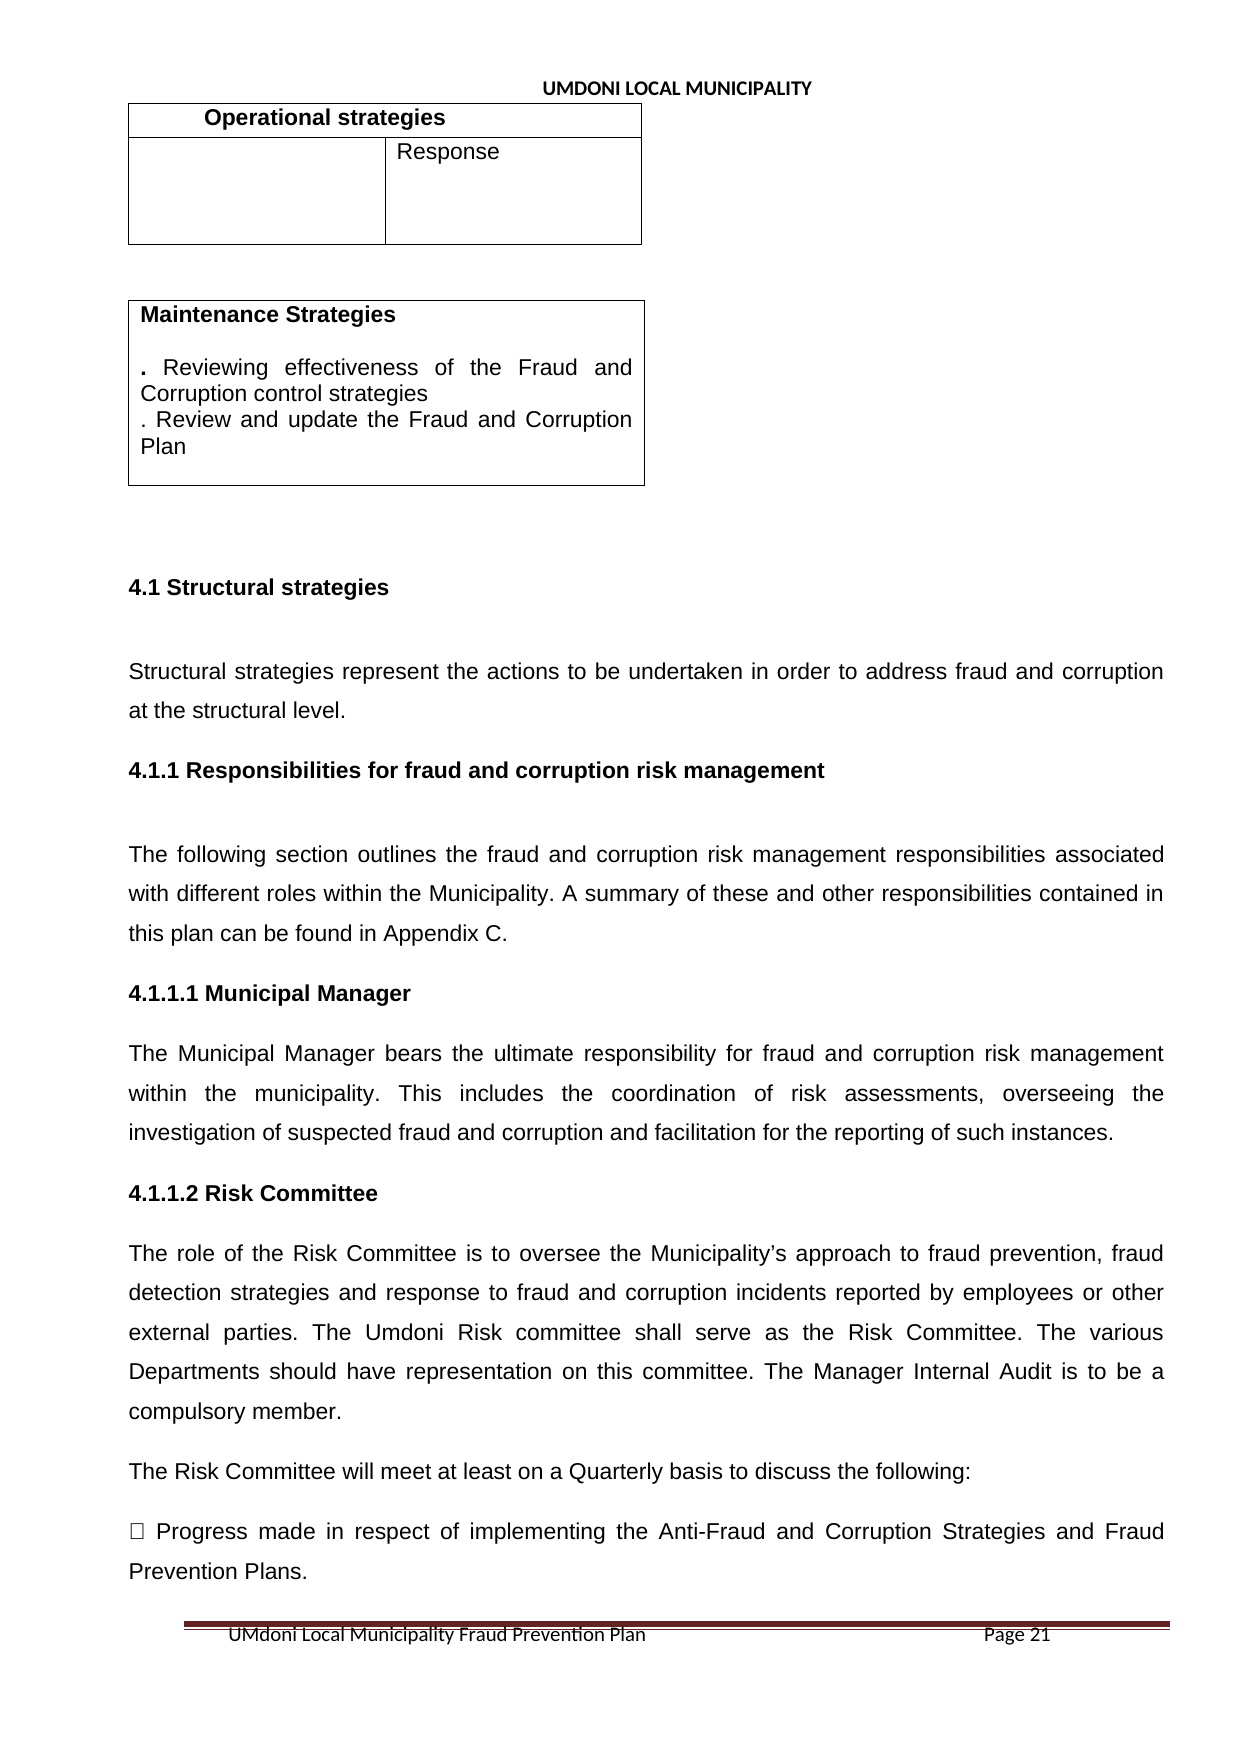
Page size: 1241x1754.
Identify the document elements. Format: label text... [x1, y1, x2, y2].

table_cell [129, 138, 385, 244]
subtitle 4.1.1 Responsibilities for fraud and corruption risk management [128, 757, 1165, 784]
text 4.1.1.2 Risk Committee [128, 1179, 1165, 1206]
text The Risk Committee will meet at least on a Quarterly basis to discuss the following: [128, 1458, 1165, 1484]
text The following section outlines the fraud and corruption risk management responsibilities associated with different roles within the Municipality. A summary of these and other responsibilities contained in this plan can be found in Appendix C. [128, 841, 1165, 946]
table_cell Response [386, 138, 641, 244]
text The role of the Risk Committee is to oversee the Municipality’s approach to fraud prevention, fraud detection strategies and response to fraud and corruption incidents reported by employees or other external parties. The Umdoni Risk committee shall serve as the Risk Committee. The various Departments should have representation on this committee. The Manager Internal Audit is to be a compulsory member. [128, 1240, 1165, 1424]
text 4.1.1.1 Municipal Manager [128, 980, 1165, 1006]
table_cell Operational strategies [129, 104, 641, 137]
text  Progress made in respect of implementing the Anti-Fraud and Corruption Strategies and Fraud Prevention Plans. [128, 1518, 1165, 1584]
subtitle 4.1 Structural strategies [128, 574, 1165, 601]
table_header Maintenance Strategies . Reviewing effectiveness of the Fraud and Corruption control strategies . Review and update the Fraud and Corruption Plan [129, 301, 644, 485]
text The Municipal Manager bears the ultimate responsibility for fraud and corruption risk management within the municipality. This includes the coordination of risk assessments, overseeing the investigation of suspected fraud and corruption and facilitation for the reporting of such instances. [128, 1040, 1165, 1146]
text Structural strategies represent the actions to be undertaken in order to address fraud and corruption at the structural level. [128, 658, 1165, 723]
